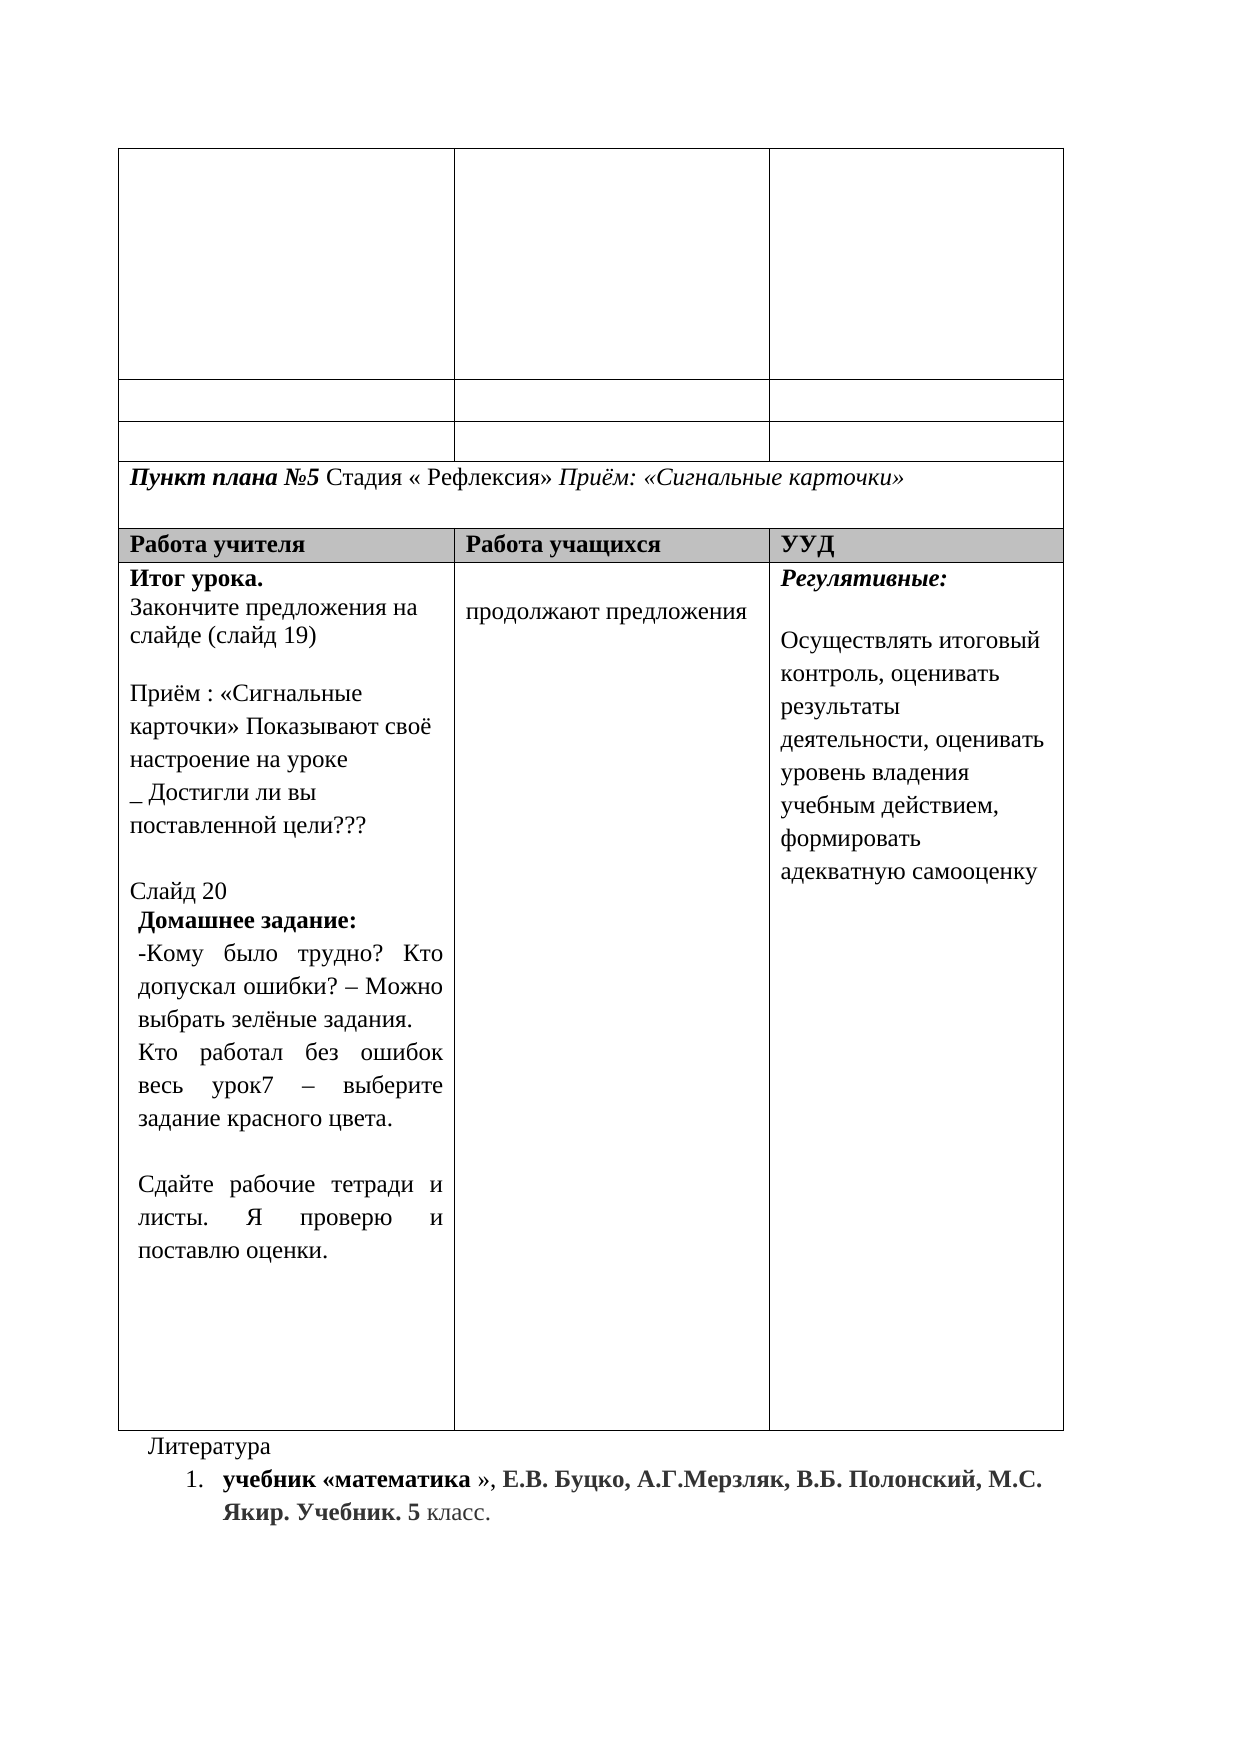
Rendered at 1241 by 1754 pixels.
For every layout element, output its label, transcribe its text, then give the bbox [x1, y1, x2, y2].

table_cell Итог урока. Закончите предложения на слайде (слайд 19) Приём : «Сигнальные карточки» Показывают своё настроение на уроке _ Достигли ли вы поставленной цели??? Слайд 20 Домашнее задание: -Кому было трудно? Кто допускал ошибки? – Можно выбрать зелёные задания. Кто работал без ошибок весь урок7 – выберите задание красного цвета. Сдайте рабочие тетради и листы. Я проверю и поставлю оценки. [119, 563, 454, 1430]
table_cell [770, 149, 1063, 379]
table_cell [770, 422, 1063, 461]
table_cell продолжают предложения [455, 563, 769, 1430]
table_cell [770, 380, 1063, 421]
table_cell Регулятивные: Осуществлять итоговый контроль, оценивать результаты деятельности, оценивать уровень владения учебным действием, формировать адекватную самооценку [770, 563, 1063, 889]
table_cell [770, 889, 1063, 1430]
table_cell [455, 149, 769, 379]
table_cell Работа учителя [119, 529, 454, 562]
table_cell УУД [770, 529, 1063, 562]
table_cell [455, 380, 769, 421]
text Литература [148, 1431, 1092, 1460]
table_cell [119, 380, 454, 421]
list учебник «математика », Е.В. Буцко, А.Г.Мерзляк, В.Б. Полонский, М.С. Якир. Учебник. 5 класс. [185, 1464, 1092, 1526]
table_cell Работа учащихся [455, 529, 769, 562]
table_cell [455, 422, 769, 461]
table_cell [119, 422, 454, 461]
table_cell Пункт плана №5 Стадия « Рефлексия» Приём: «Сигнальные карточки» [119, 462, 1063, 528]
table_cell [119, 149, 454, 379]
